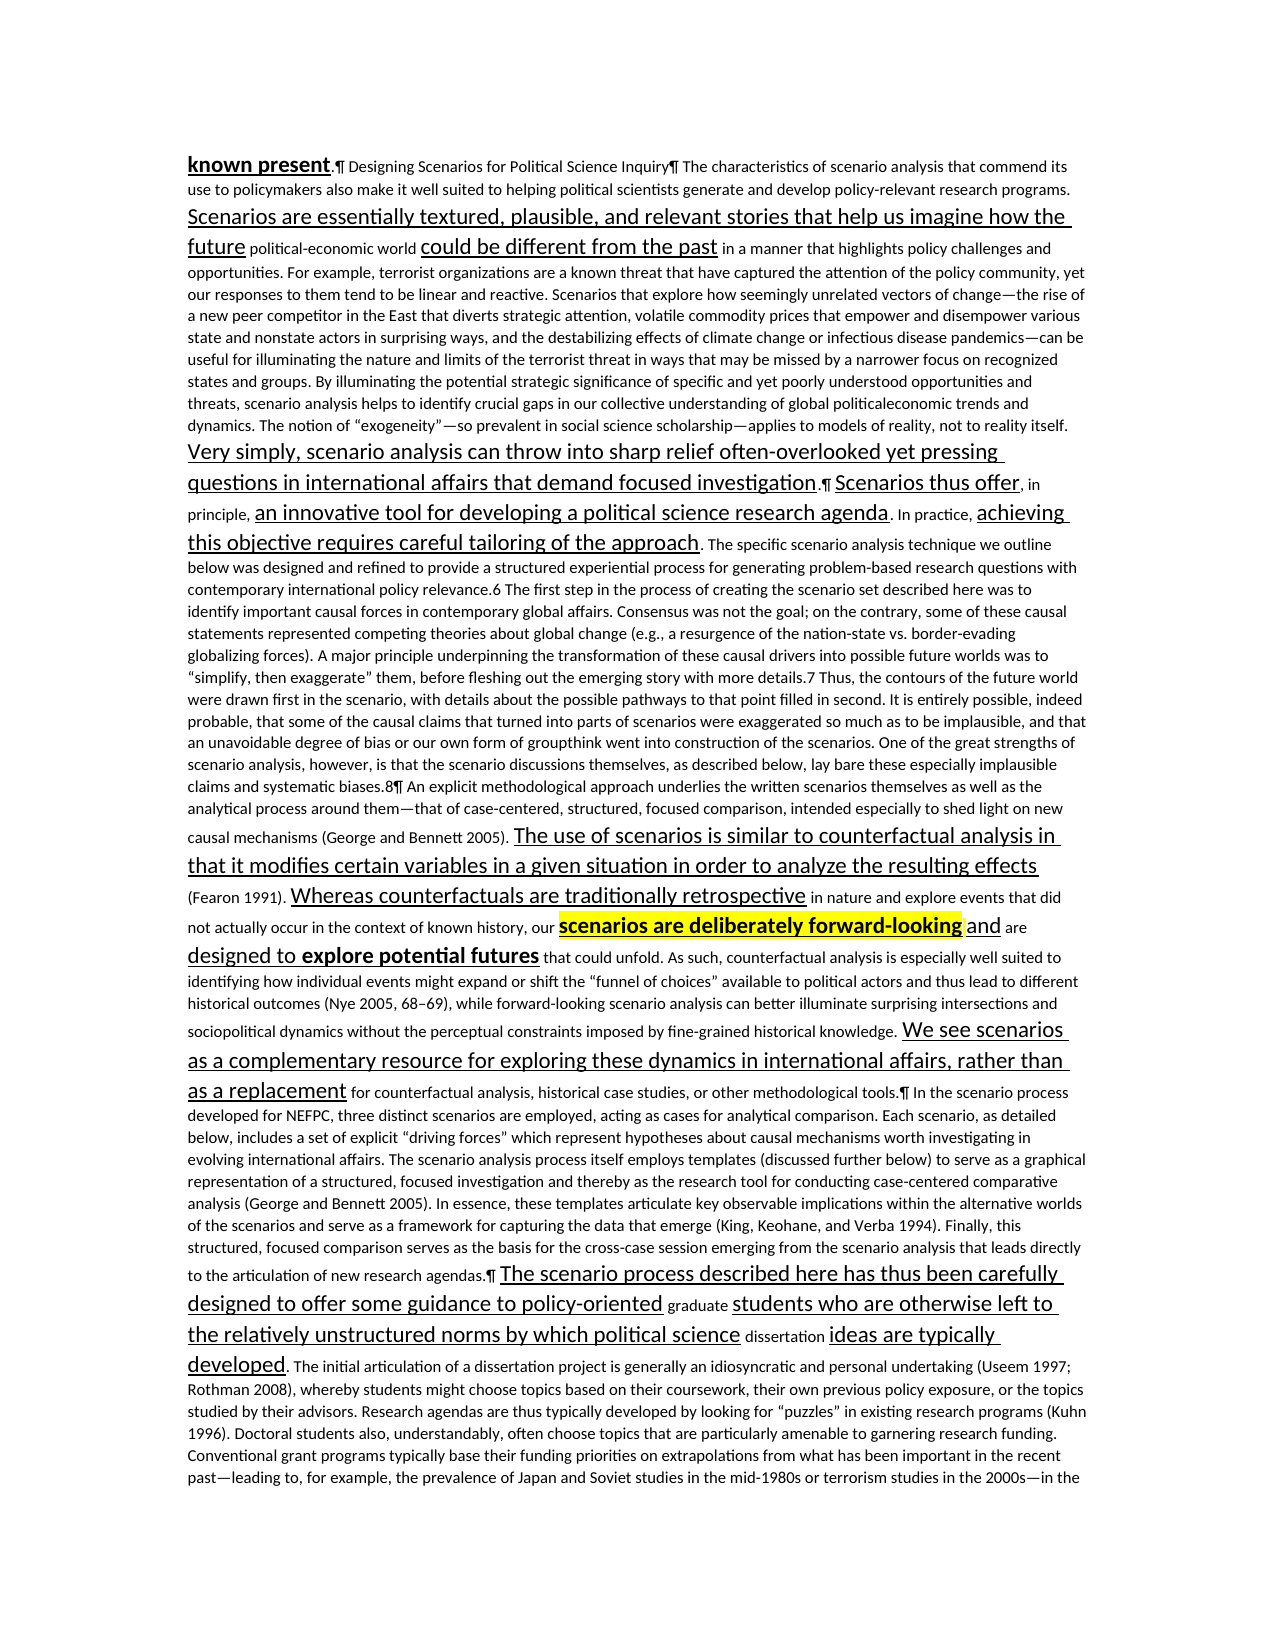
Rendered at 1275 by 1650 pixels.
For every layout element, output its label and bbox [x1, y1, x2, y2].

text [187, 150, 1087, 1487]
